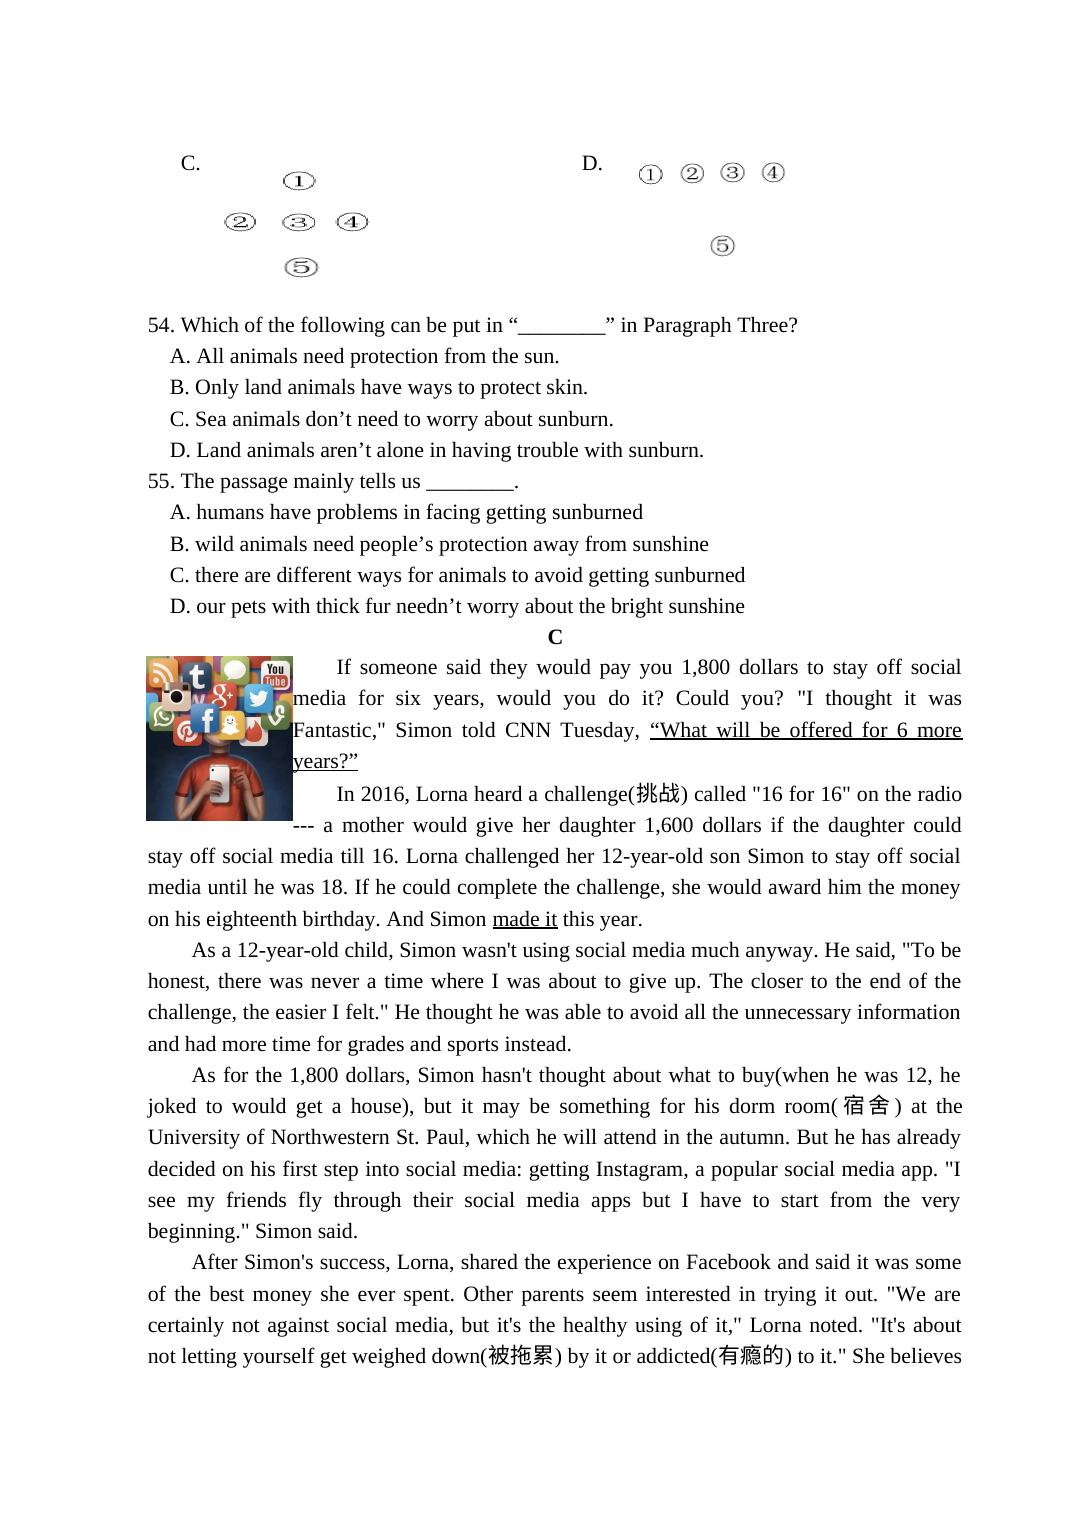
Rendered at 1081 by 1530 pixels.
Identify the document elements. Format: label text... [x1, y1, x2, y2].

text 54. Which of the following can be put in “________” in Paragraph Three? [148, 307, 963, 338]
text C [148, 620, 963, 651]
picture [218, 210, 266, 233]
picture [629, 175, 674, 189]
text A. All animals need protection from the sun. [148, 338, 963, 370]
text 55. The passage mainly tells us ________. [148, 463, 963, 495]
picture [284, 257, 323, 280]
text D. our pets with thick fur needn’t worry about the bright sunshine [148, 588, 963, 620]
text C. there are different ways for animals to avoid getting sunburned [148, 557, 963, 588]
text If someone said they would pay you 1,800 dollars to stay off social media for six years, would you do it? Could you? "I thought it was Fantastic," Simon told CNN Tuesday, “What will be offered for 6 more years?” [148, 651, 963, 776]
text As a 12-year-old child, Simon wasn't using social media much anyway. He said, "To be honest, there was never a time where I was about to give up. The closer to the end of the challenge, the easier I felt." He thought he was able to avoid all the unnecessary information and had more time for grades and sports instead. [148, 932, 963, 1057]
picture [710, 235, 738, 259]
text B. Only land animals have ways to protect skin. [148, 370, 963, 401]
text In 2016, Lorna heard a challenge(挑战) called "16 for 16" on the radio --- a mother would give her daughter 1,600 dollars if the daughter could stay off social media till 16. Lorna challenged her 12-year-old son Simon to stay off social media until he was 18. If he could complete the challenge, she would award him the money on his eighteenth birthday. And Simon made it this year. [148, 776, 963, 932]
picture [331, 211, 375, 234]
text B. wild animals need people’s protection away from sunshine [148, 526, 963, 557]
picture [279, 210, 319, 235]
text C. D. [148, 150, 963, 175]
text D. Land animals aren’t alone in having trouble with sunburn. [148, 432, 963, 463]
text C. Sea animals don’t need to worry about sunburn. [148, 401, 963, 432]
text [148, 1245, 963, 1370]
picture [676, 175, 711, 186]
text A. humans have problems in facing getting sunburned [148, 495, 963, 526]
picture [758, 175, 789, 186]
picture [269, 175, 331, 195]
picture [718, 175, 747, 187]
text As for the 1,800 dollars, Simon hasn't thought about what to buy(when he was 12, he joked to would get a house), but it may be something for his dorm room(宿舍) at the University of Northwestern St. Paul, which he will attend in the autumn. But he has already decided on his first step into social media: getting Instagram, a popular social media app. "I see my friends fly through their social media apps but I have to start from the very beginning." Simon said. [148, 1057, 963, 1245]
